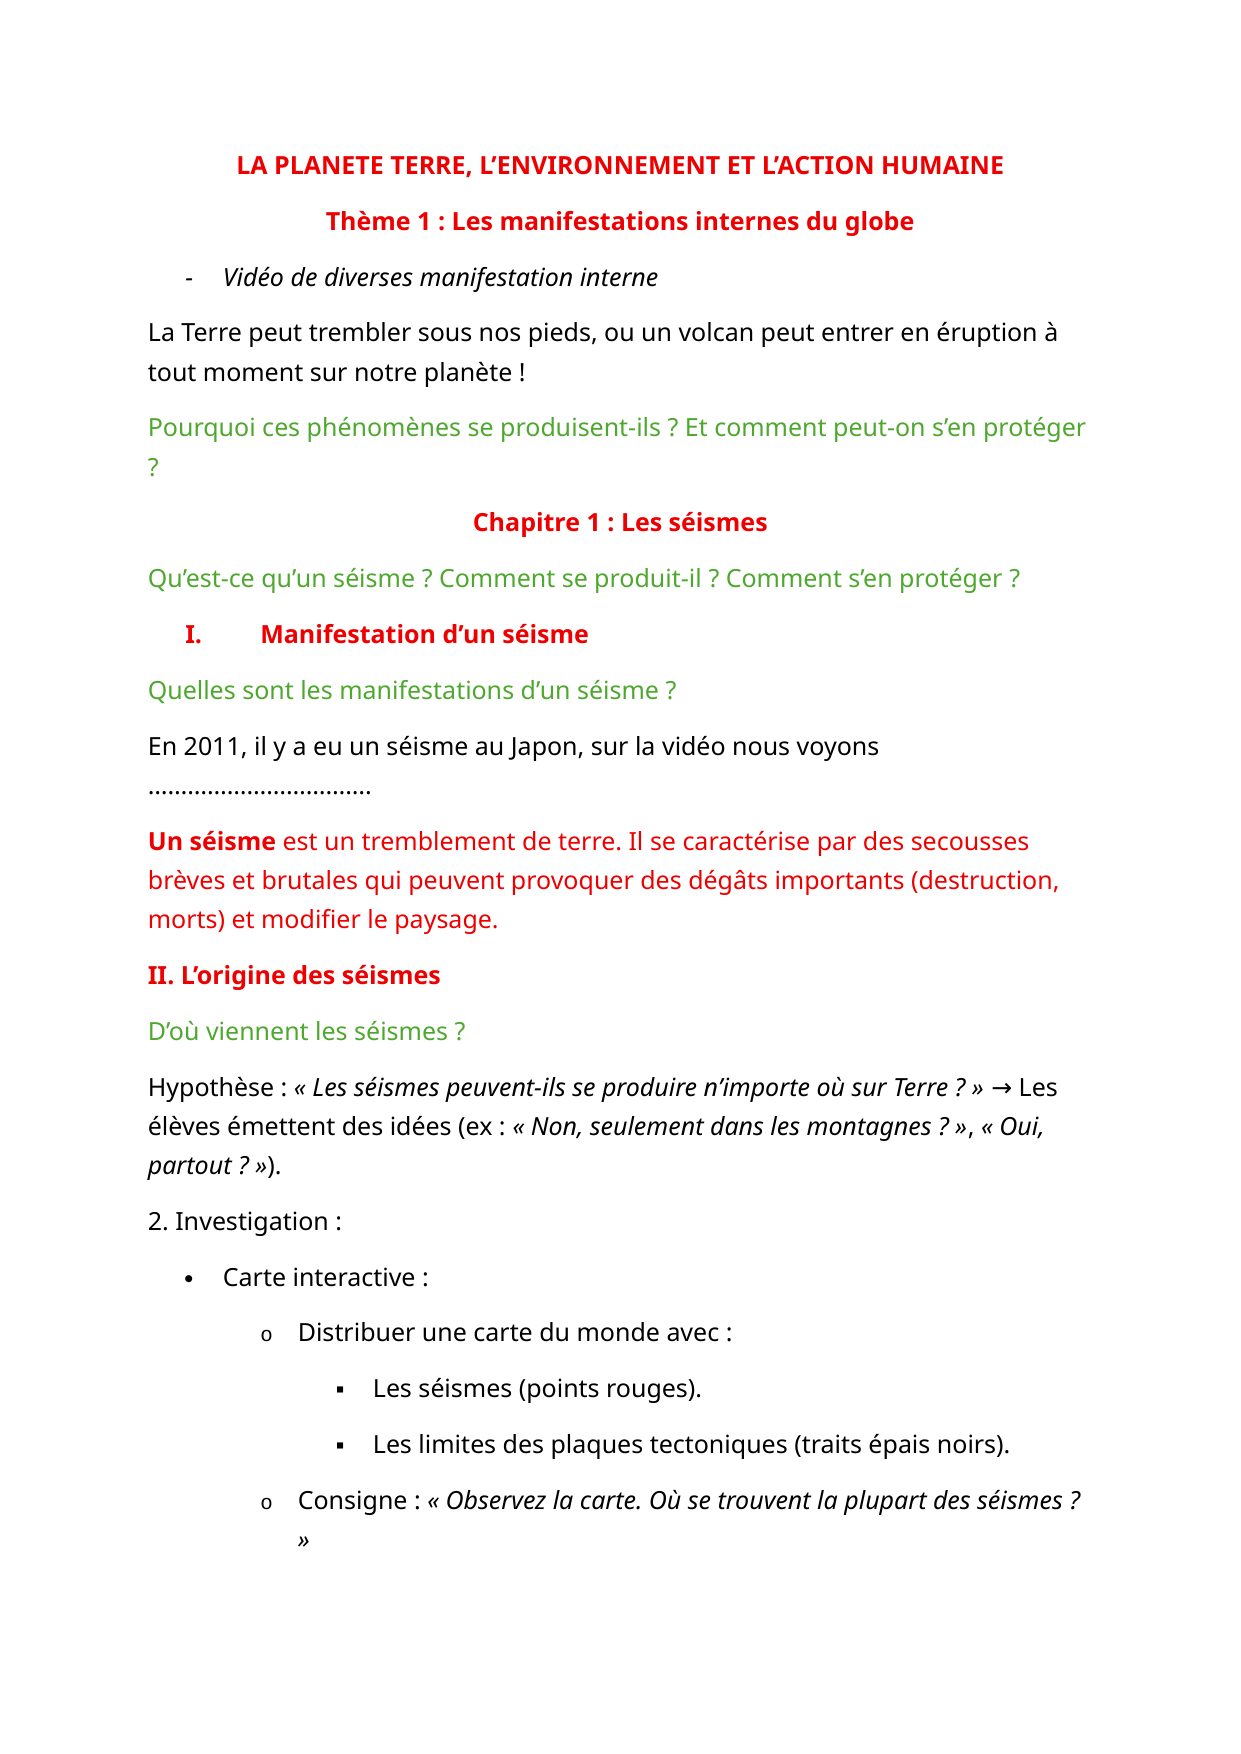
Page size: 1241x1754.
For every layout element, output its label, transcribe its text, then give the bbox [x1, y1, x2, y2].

list Les limites des plaques tectoniques (traits épais noirs). [335, 1427, 1093, 1461]
list Consigne : « Observez la carte. Où se trouvent la plupart des séismes ? » [260, 1483, 1093, 1556]
list Vidéo de diverses manifestation interne [185, 259, 1093, 293]
text 2. Investigation : [148, 1203, 1093, 1237]
text Quelles sont les manifestations d’un séisme ? [148, 673, 1093, 707]
text En 2011, il y a eu un séisme au Japon, sur la vidéo nous voyons ……………………………. [148, 728, 1093, 802]
list Carte interactive : [185, 1259, 1093, 1293]
text La Terre peut trembler sous nos pieds, ou un volcan peut entrer en éruption à tout moment sur notre planète ! [148, 315, 1093, 388]
text Qu’est-ce qu’un séisme ? Comment se produit-il ? Comment s’en protéger ? [148, 561, 1093, 595]
text Thème 1 : Les manifestations internes du globe [148, 203, 1093, 237]
text Chapitre 1 : Les séismes [148, 505, 1093, 539]
list Manifestation d’un séisme [185, 617, 1093, 651]
text Pourquoi ces phénomènes se produisent-ils ? Et comment peut-on s’en protéger ? [148, 410, 1093, 483]
text D’où viennent les séismes ? [148, 1013, 1093, 1047]
text Un séisme est un tremblement de terre. Il se caractérise par des secousses brèves et brutales qui peuvent provoquer des dégâts importants (destruction, morts) et modifier le paysage. [148, 823, 1093, 936]
list Distribuer une carte du monde avec : [260, 1315, 1093, 1349]
text Hypothèse : « Les séismes peuvent-ils se produire n’importe où sur Terre ? » → Les élèves émettent des idées (ex : « Non, seulement dans les montagnes ? », « Oui, partout ? »). [148, 1069, 1093, 1182]
text LA PLANETE TERRE, L’ENVIRONNEMENT ET L’ACTION HUMAINE [148, 148, 1093, 182]
list Les séismes (points rouges). [335, 1371, 1093, 1405]
text II. L’origine des séismes [148, 958, 1093, 992]
